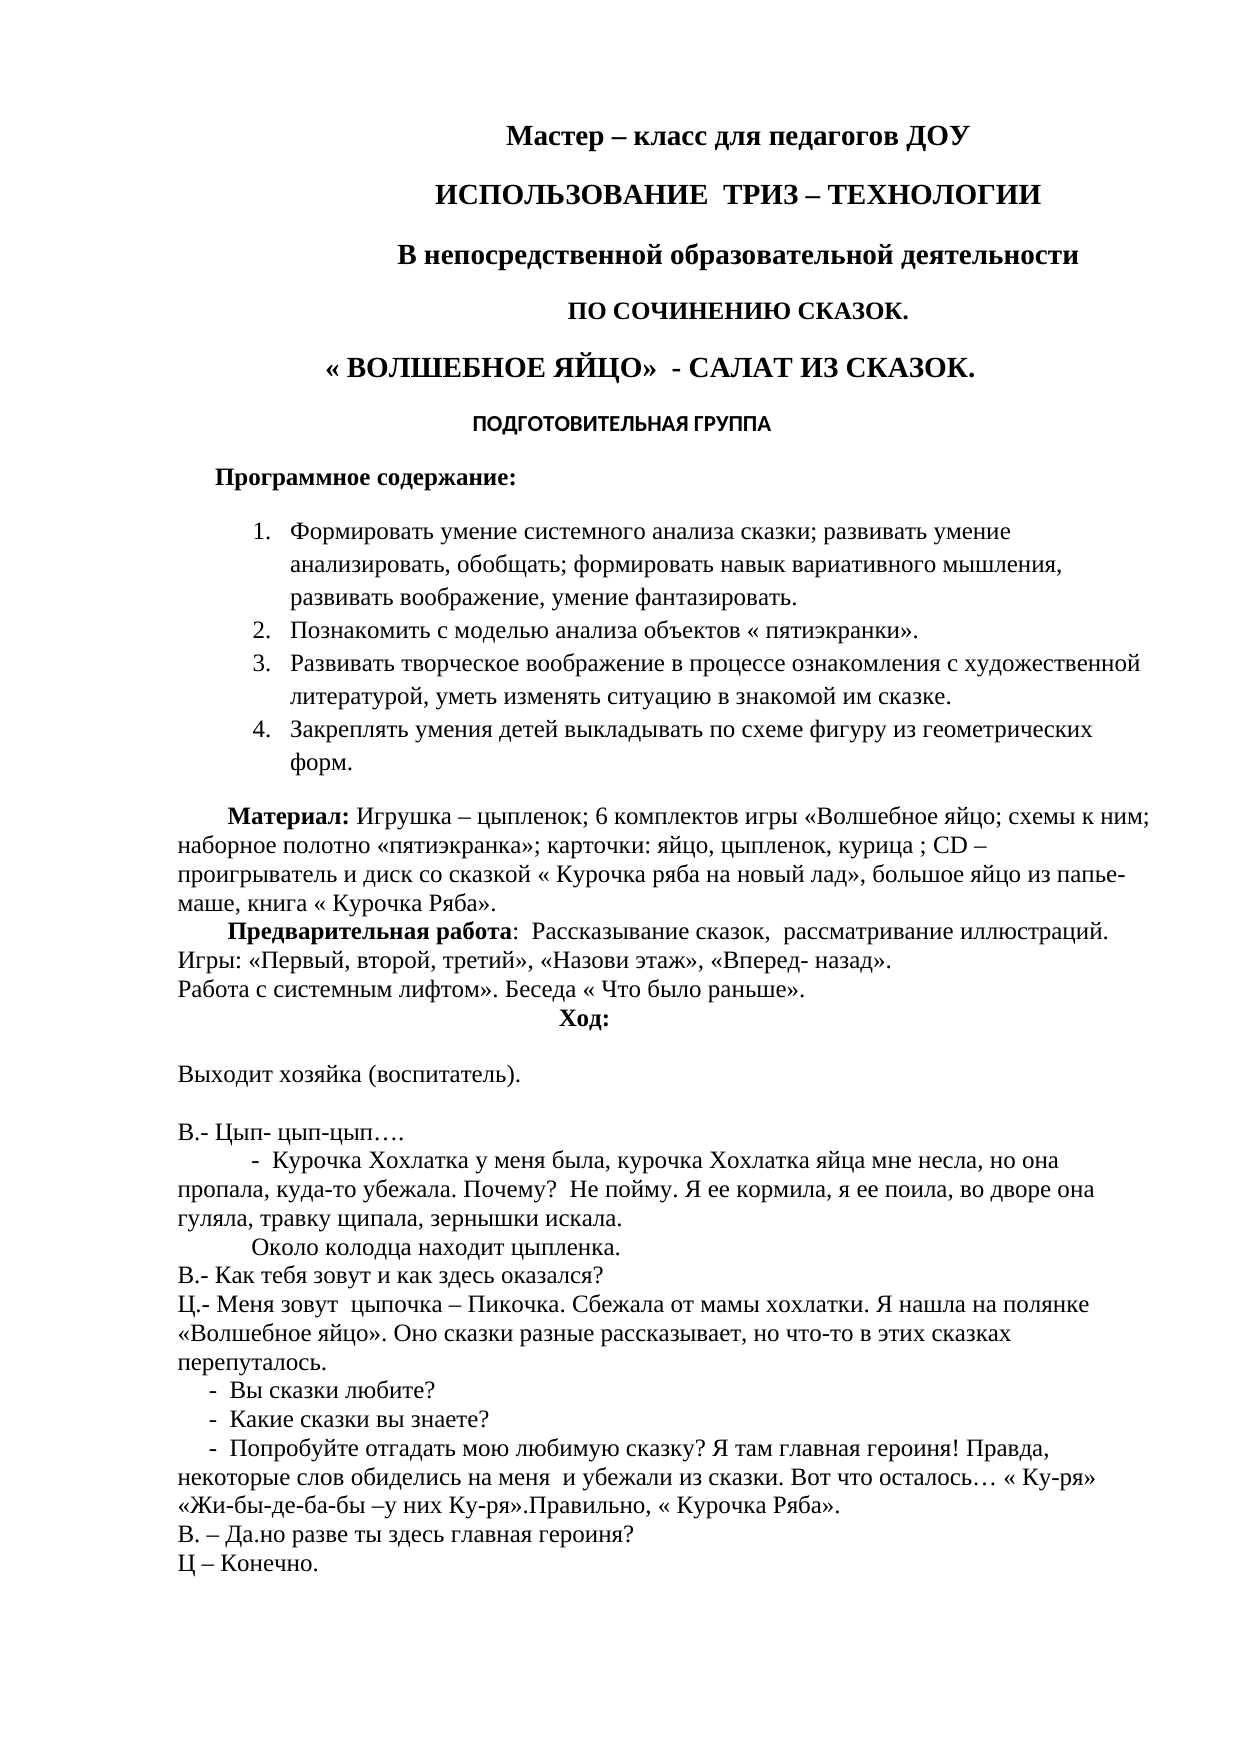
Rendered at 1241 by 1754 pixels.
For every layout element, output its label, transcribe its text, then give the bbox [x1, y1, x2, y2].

text Около колодца находит цыпленка. [177, 1232, 1152, 1261]
text - Курочка Хохлатка у меня была, курочка Хохлатка яйца мне несла, но она пропала, куда-то убежала. Почему? Не пойму. Я ее кормила, я ее поила, во дворе она гуляла, травку щипала, зернышки искала. [177, 1146, 1152, 1232]
text Мастер – класс для педагогов ДОУ [325, 118, 1152, 152]
list Формировать умение системного анализа сказки; развивать умение анализировать, обобщать; формировать навык вариативного мышления, развивать воображение, умение фантазировать. [252, 516, 1152, 611]
text Выходит хозяйка (воспитатель). [177, 1059, 1152, 1088]
text Ц.- Меня зовут цыпочка – Пикочка. Сбежала от мамы хохлатки. Я нашла на полянке «Волшебное яйцо». Оно сказки разные рассказывает, но что-то в этих сказках перепуталось. [177, 1289, 1152, 1376]
text « ВОЛШЕБНОЕ ЯЙЦО» - САЛАТ ИЗ СКАЗОК. [325, 350, 1152, 384]
text В. – Да.но разве ты здесь главная героиня? [177, 1519, 1152, 1548]
text В.- Цып- цып-цып…. [177, 1117, 1152, 1146]
text Программное содержание: [215, 462, 1152, 491]
text Игры: «Первый, второй, третий», «Назови этаж», «Вперед- назад». [177, 945, 1152, 974]
text Ц – Конечно. [177, 1548, 1152, 1577]
text В.- Как тебя зовут и как здесь оказался? [177, 1261, 1152, 1289]
list Закреплять умения детей выкладывать по схеме фигуру из геометрических форм. [252, 714, 1152, 776]
text - Вы сказки любите? [177, 1376, 1152, 1404]
text Материал: Игрушка – цыпленок; 6 комплектов игры «Волшебное яйцо; схемы к ним; наборное полотно «пятиэкранка»; карточки: яйцо, цыпленок, курица ; CD – проигрыватель и диск со сказкой « Курочка ряба на новый лад», большое яйцо из папье-маше, книга « Курочка Ряба». [177, 801, 1152, 916]
text ПОДГОТОВИТЕЛЬНАЯ ГРУППА [177, 409, 1152, 437]
text - Какие сказки вы знаете? [177, 1404, 1152, 1433]
text В непосредственной образовательной деятельности [325, 237, 1152, 270]
list Развивать творческое воображение в процессе ознакомления с художественной литературой, уметь изменять ситуацию в знакомой им сказке. [252, 648, 1152, 710]
text Ход: [177, 1003, 1152, 1031]
text Работа с системным лифтом». Беседа « Что было раньше». [177, 974, 1152, 1003]
text - Попробуйте отгадать мою любимую сказку? Я там главная героиня! Правда, некоторые слов обиделись на меня и убежали из сказки. Вот что осталось… « Ку-ря» «Жи-бы-де-ба-бы –у них Ку-ря».Правильно, « Курочка Ряба». [177, 1433, 1152, 1519]
text ПО СОЧИНЕНИЮ СКАЗОК. [325, 296, 1152, 325]
text Предварительная работа: Рассказывание сказок, рассматривание иллюстраций. [177, 916, 1152, 945]
list Познакомить с моделью анализа объектов « пятиэкранки». [252, 615, 1152, 644]
text ИСПОЛЬЗОВАНИЕ ТРИЗ – ТЕХНОЛОГИИ [325, 177, 1152, 211]
